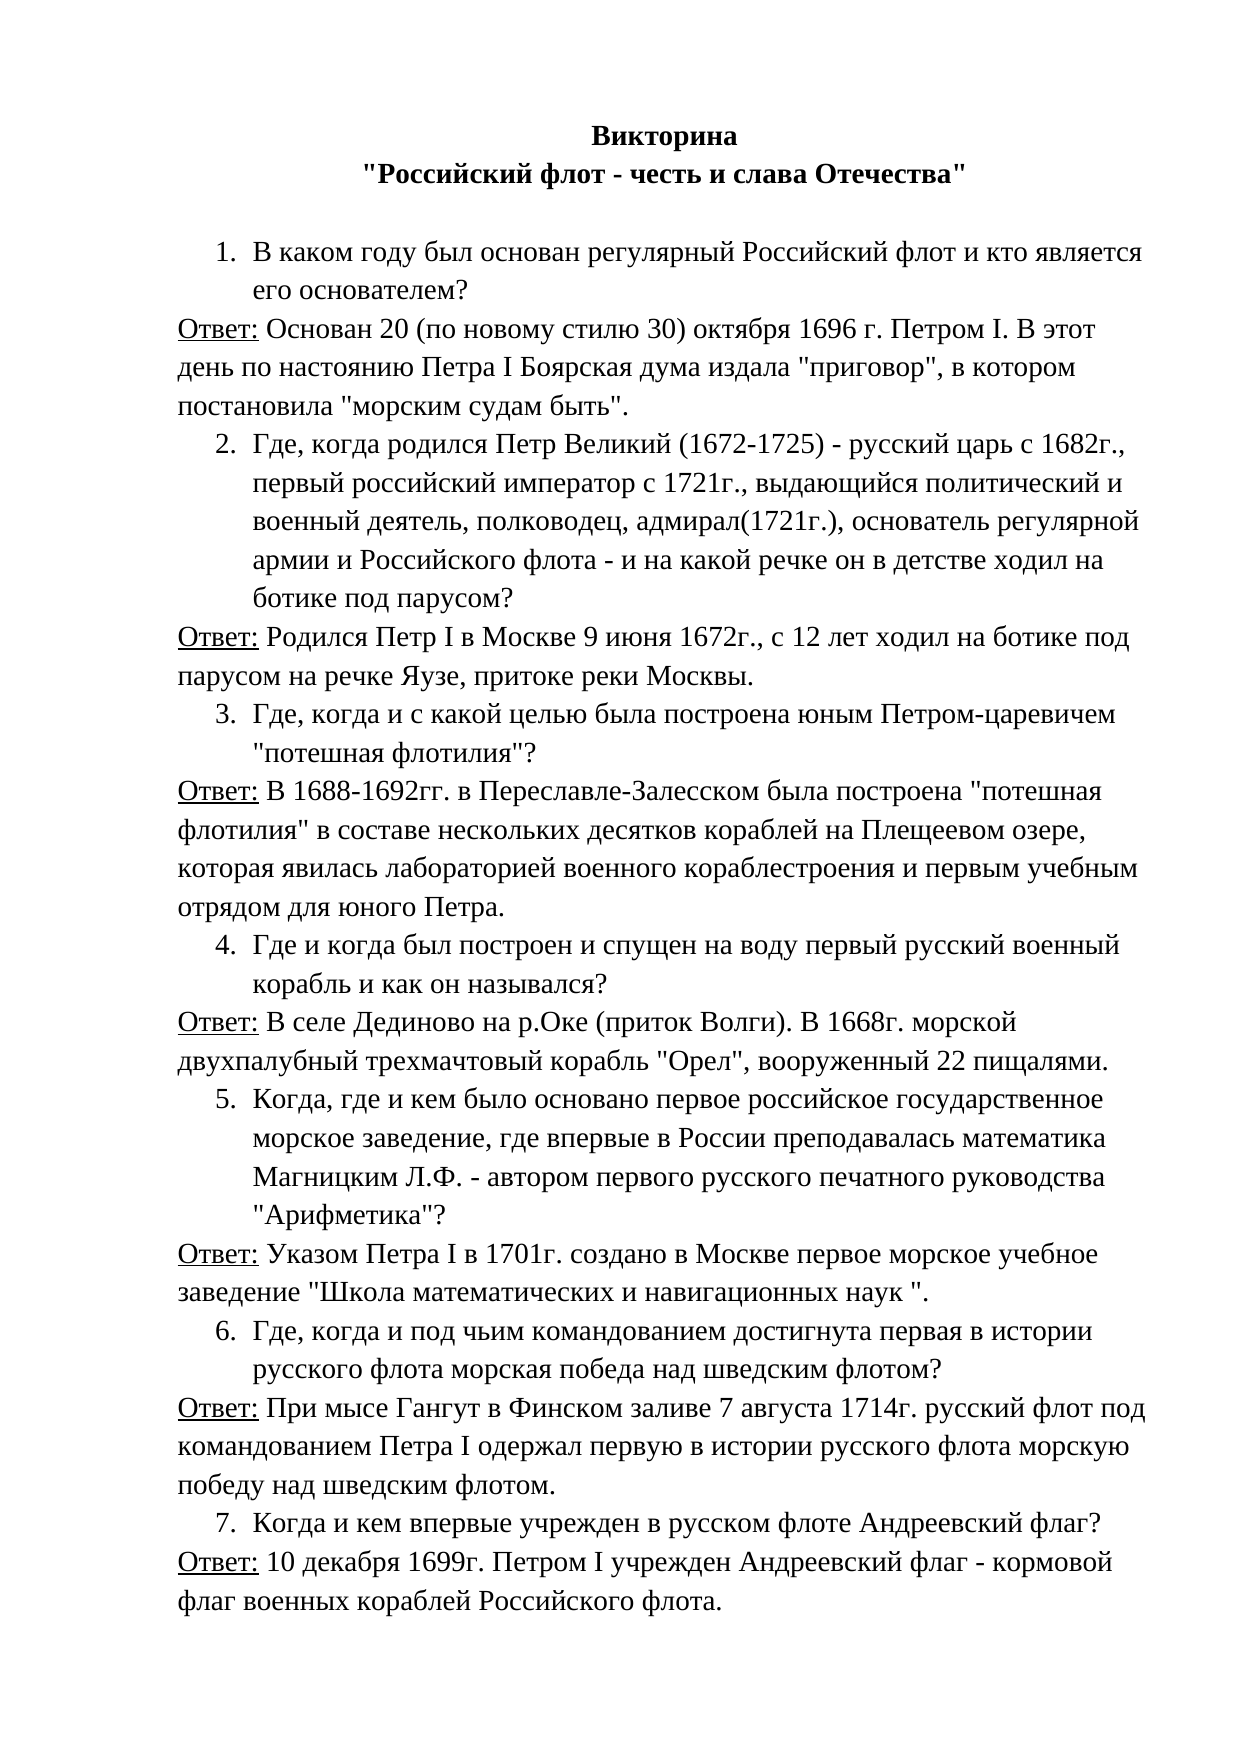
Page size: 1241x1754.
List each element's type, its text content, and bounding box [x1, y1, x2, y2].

text "Российский флот - честь и слава Отечества" [177, 157, 1152, 190]
list Где, когда родился Петр Великий (1672-1725) - русский царь с 1682г., первый российский император с 1721г., выдающийся политический и военный деятель, полководец, адмирал(1721г.), основатель регулярной армии и Российского флота - и на какой речке он в детстве ходил на ботике под парусом? [215, 426, 1152, 614]
text Ответ: Указом Петра I в 1701г. создано в Москве первое морское учебное заведение "Школа математических и навигационных наук ". [177, 1236, 1152, 1308]
list Когда и кем впервые учрежден в русском флоте Андреевский флаг? [215, 1506, 1152, 1539]
list Когда, где и кем было основано первое российское государственное морское заведение, где впервые в России преподавалась математика Магницким Л.Ф. - автором первого русского печатного руководства "Арифметика"? [215, 1082, 1152, 1231]
list Где, когда и с какой целью была построена юным Петром-царевичем "потешная флотилия"? [215, 696, 1152, 768]
text Ответ: Основан 20 (по новому стилю 30) октября 1696 г. Петром I. В этот день по настоянию Петра I Боярская дума издала "приговор", в котором постановила "морским судам быть". [177, 311, 1152, 421]
list Где, когда и под чьим командованием достигнута первая в истории русского флота морская победа над шведским флотом? [215, 1313, 1152, 1385]
text Ответ: При мысе Гангут в Финском заливе 7 августа 1714г. русский флот под командованием Петра I одержал первую в истории русского флота морскую победу над шведским флотом. [177, 1390, 1152, 1501]
list В каком году был основан регулярный Российский флот и кто является его основателем? [215, 234, 1152, 306]
list Где и когда был построен и спущен на воду первый русский военный корабль и как он назывался? [215, 927, 1152, 999]
text Викторина [177, 118, 1152, 152]
text Ответ: Родился Петр I в Москве 9 июня 1672г., с 12 лет ходил на ботике под парусом на речке Яузе, притоке реки Москвы. [177, 619, 1152, 691]
text Ответ: 10 декабря 1699г. Петром I учрежден Андреевский флаг - кормовой флаг военных кораблей Российского флота. [177, 1544, 1152, 1616]
text Ответ: В 1688-1692гг. в Переславле-Залесском была построена "потешная флотилия" в составе нескольких десятков кораблей на Плещеевом озере, которая явилась лабораторией военного кораблестроения и первым учебным отрядом для юного Петра. [177, 773, 1152, 922]
text Ответ: В селе Дединово на р.Оке (приток Волги). В 1668г. морской двухпалубный трехмачтовый корабль "Орел", вооруженный 22 пищалями. [177, 1004, 1152, 1077]
